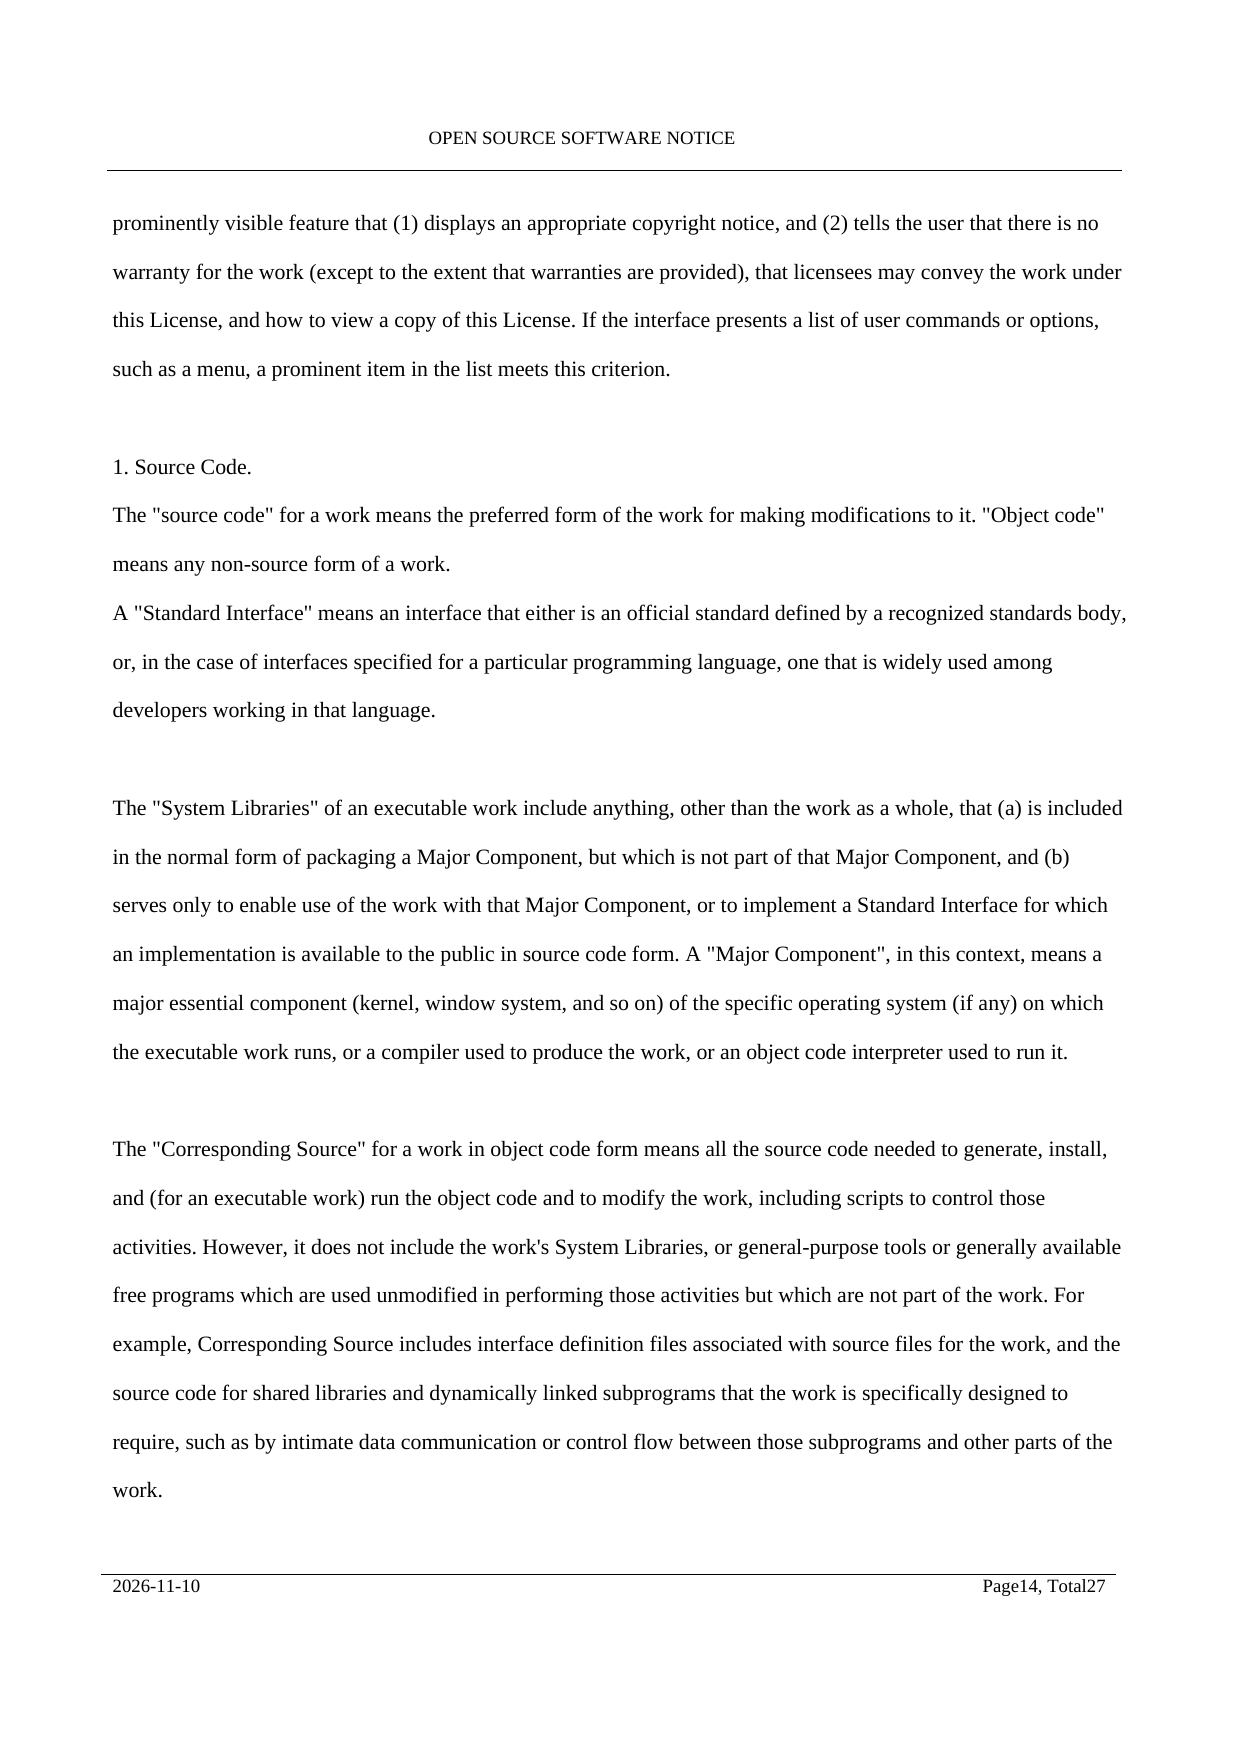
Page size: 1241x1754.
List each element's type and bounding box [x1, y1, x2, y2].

text [112, 206, 1128, 1506]
